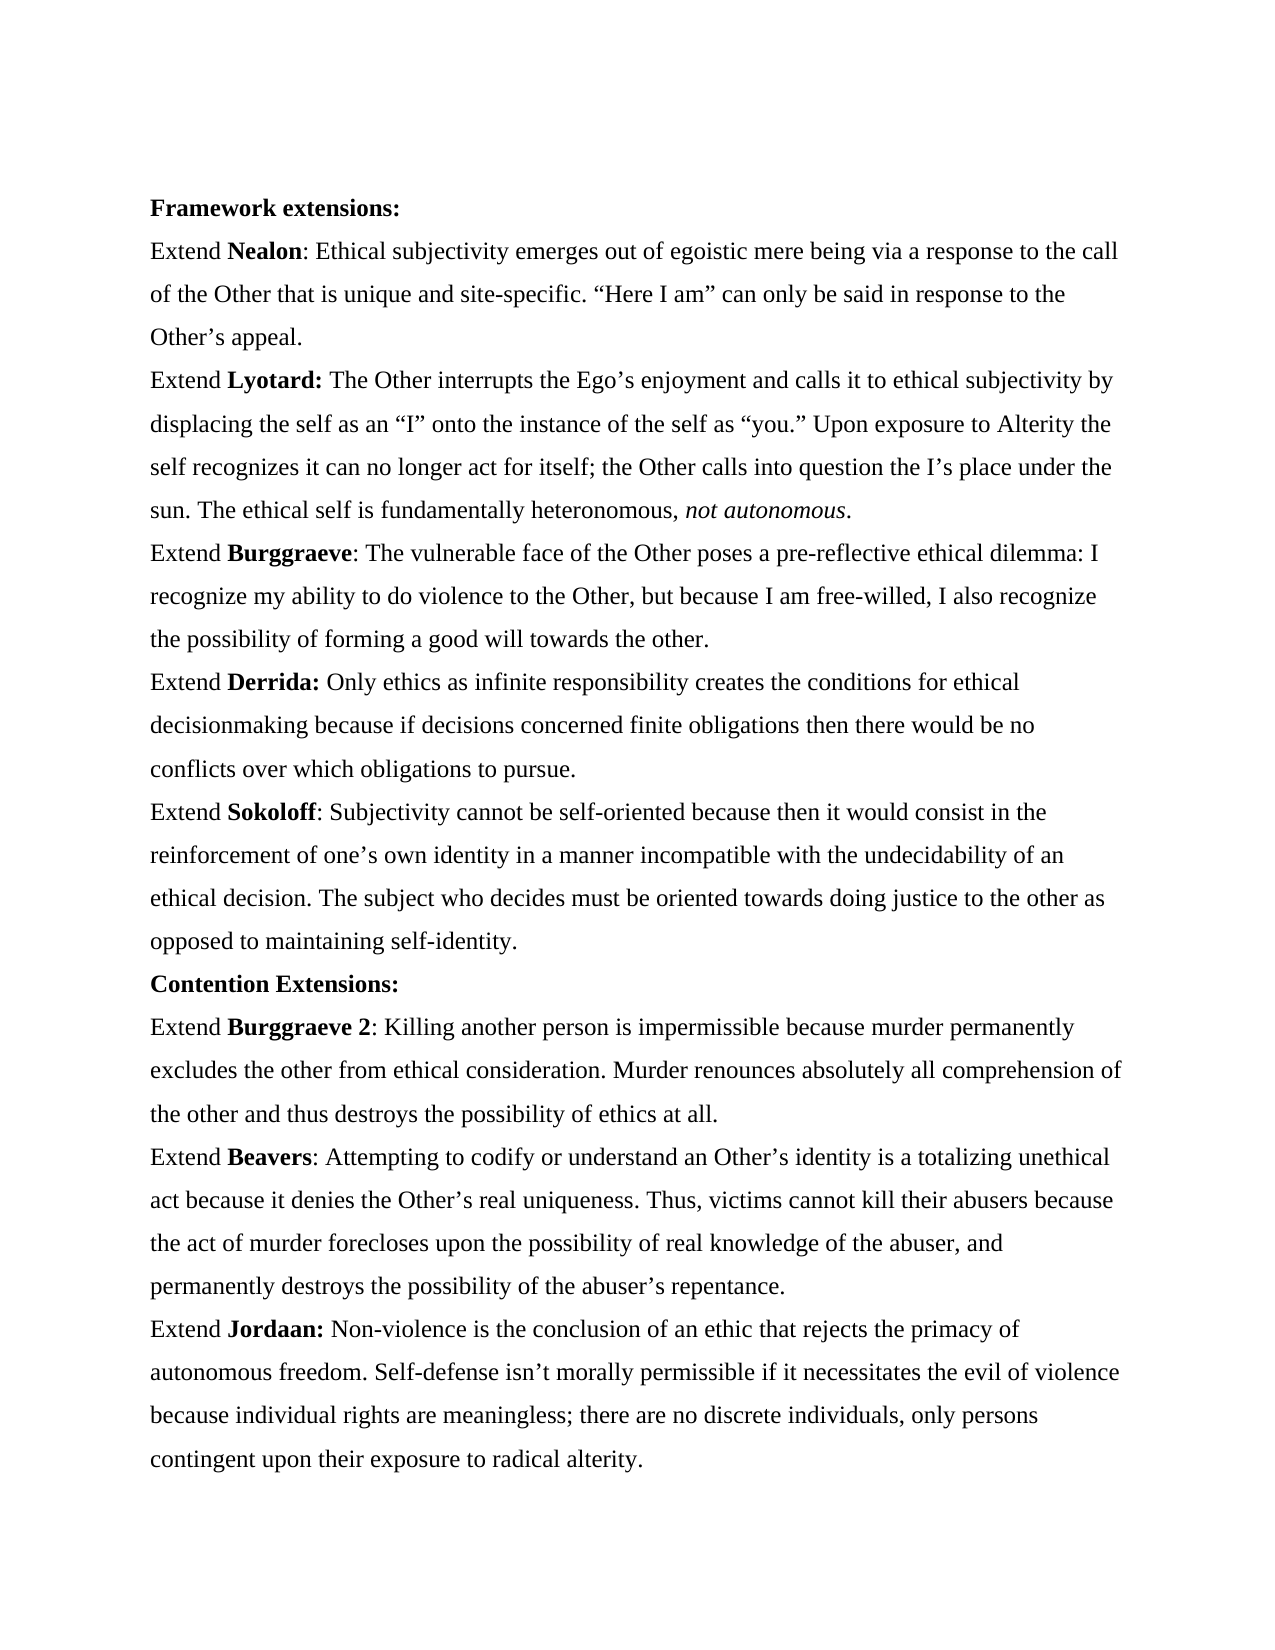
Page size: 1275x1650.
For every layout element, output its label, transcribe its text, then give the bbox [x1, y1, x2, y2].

text Extend Nealon: Ethical subjectivity emerges out of egoistic mere being via a response to the call of the Other that is unique and site-specific. “Here I am” can only be said in response to the Other’s appeal. [150, 236, 1125, 351]
text Extend Jordaan: Non-violence is the conclusion of an ethic that rejects the primacy of autonomous freedom. Self-defense isn’t morally permissible if it necessitates the evil of violence because individual rights are meaningless; there are no discrete individuals, only persons contingent upon their exposure to radical alterity. [150, 1314, 1125, 1472]
text Extend Burggraeve: The vulnerable face of the Other poses a pre-reflective ethical dilemma: I recognize my ability to do violence to the Other, but because I am free-willed, I also recognize the possibility of forming a good will towards the other. [150, 538, 1125, 653]
text Extend Beavers: Attempting to codify or understand an Other’s identity is a totalizing unethical act because it denies the Other’s real uniqueness. Thus, victims cannot kill their abusers because the act of murder forecloses upon the possibility of real knowledge of the abuser, and permanently destroys the possibility of the abuser’s repentance. [150, 1142, 1125, 1300]
text Contention Extensions: [150, 969, 1125, 998]
text Framework extensions: [150, 193, 1125, 222]
text Extend Burggraeve 2: Killing another person is impermissible because murder permanently excludes the other from ethical consideration. Murder renounces absolutely all comprehension of the other and thus destroys the possibility of ethics at all. [150, 1012, 1125, 1127]
text Extend Sokoloff: Subjectivity cannot be self-oriented because then it would consist in the reinforcement of one’s own identity in a manner incompatible with the undecidability of an ethical decision. The subject who decides must be oriented towards doing justice to the other as opposed to maintaining self-identity. [150, 797, 1125, 955]
text Extend Derrida: Only ethics as infinite responsibility creates the conditions for ethical decisionmaking because if decisions concerned finite obligations then there would be no conflicts over which obligations to pursue. [150, 667, 1125, 782]
text Extend Lyotard: The Other interrupts the Ego’s enjoyment and calls it to ethical subjectivity by displacing the self as an “I” onto the instance of the self as “you.” Upon exposure to Alterity the self recognizes it can no longer act for itself; the Other calls into question the I’s place under the sun. The ethical self is fundamentally heteronomous, not autonomous. [150, 366, 1125, 524]
